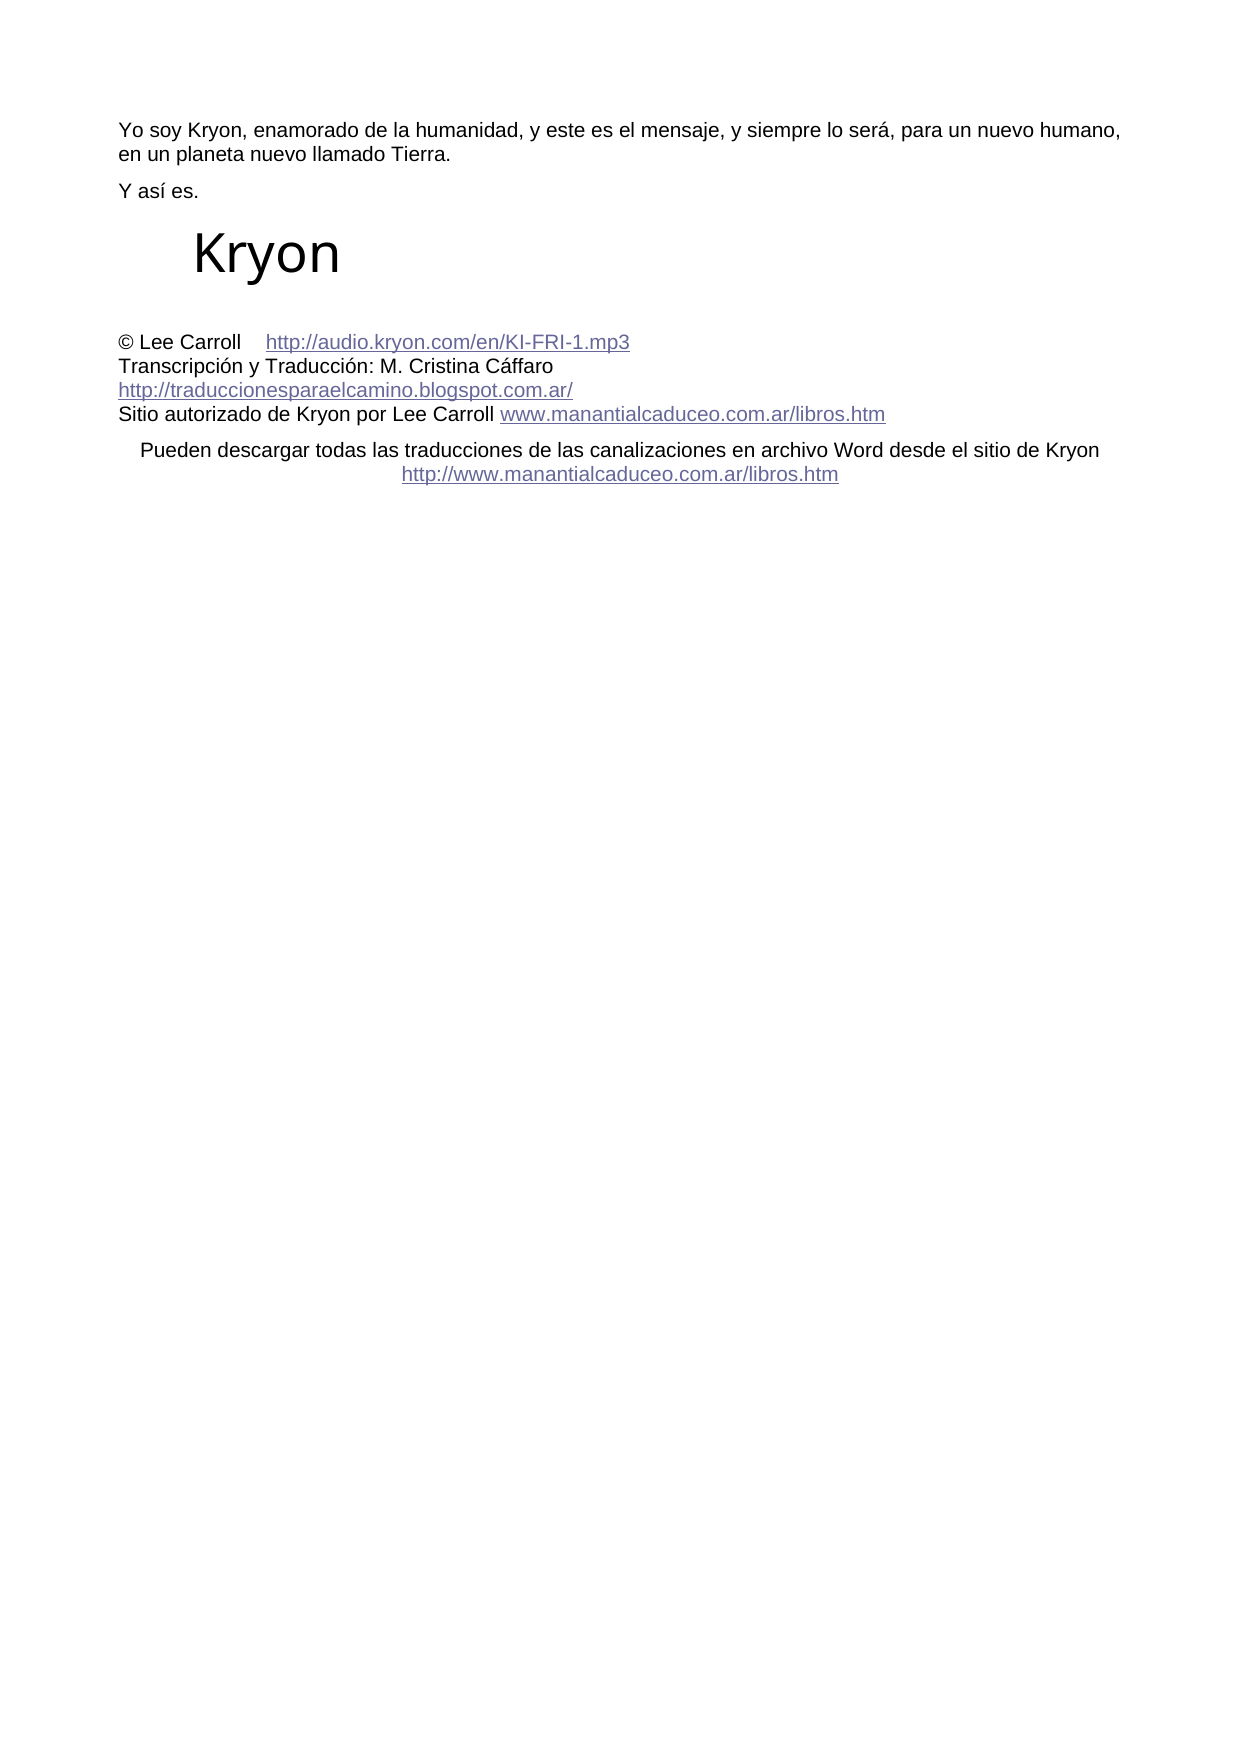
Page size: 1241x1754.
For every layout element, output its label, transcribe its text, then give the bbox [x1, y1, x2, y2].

text Y así es. [118, 178, 1122, 202]
text Kryon [118, 215, 1122, 317]
text Yo soy Kryon, enamorado de la humanidad, y este es el mensaje, y siempre lo será, para un nuevo humano, en un planeta nuevo llamado Tierra. [118, 118, 1122, 166]
text © Lee Carroll http://audio.kryon.com/en/KI-FRI-1.mp3 Transcripción y Traducción: M. Cristina Cáffaro http://traduccionesparaelcamino.blogspot.com.ar/ Sitio autorizado de Kryon por Lee Carroll www.manantialcaduceo.com.ar/libros.htm [118, 330, 1122, 426]
text Pueden descargar todas las traducciones de las canalizaciones en archivo Word desde el sitio de Kryon http://www.manantialcaduceo.com.ar/libros.htm [118, 438, 1122, 486]
